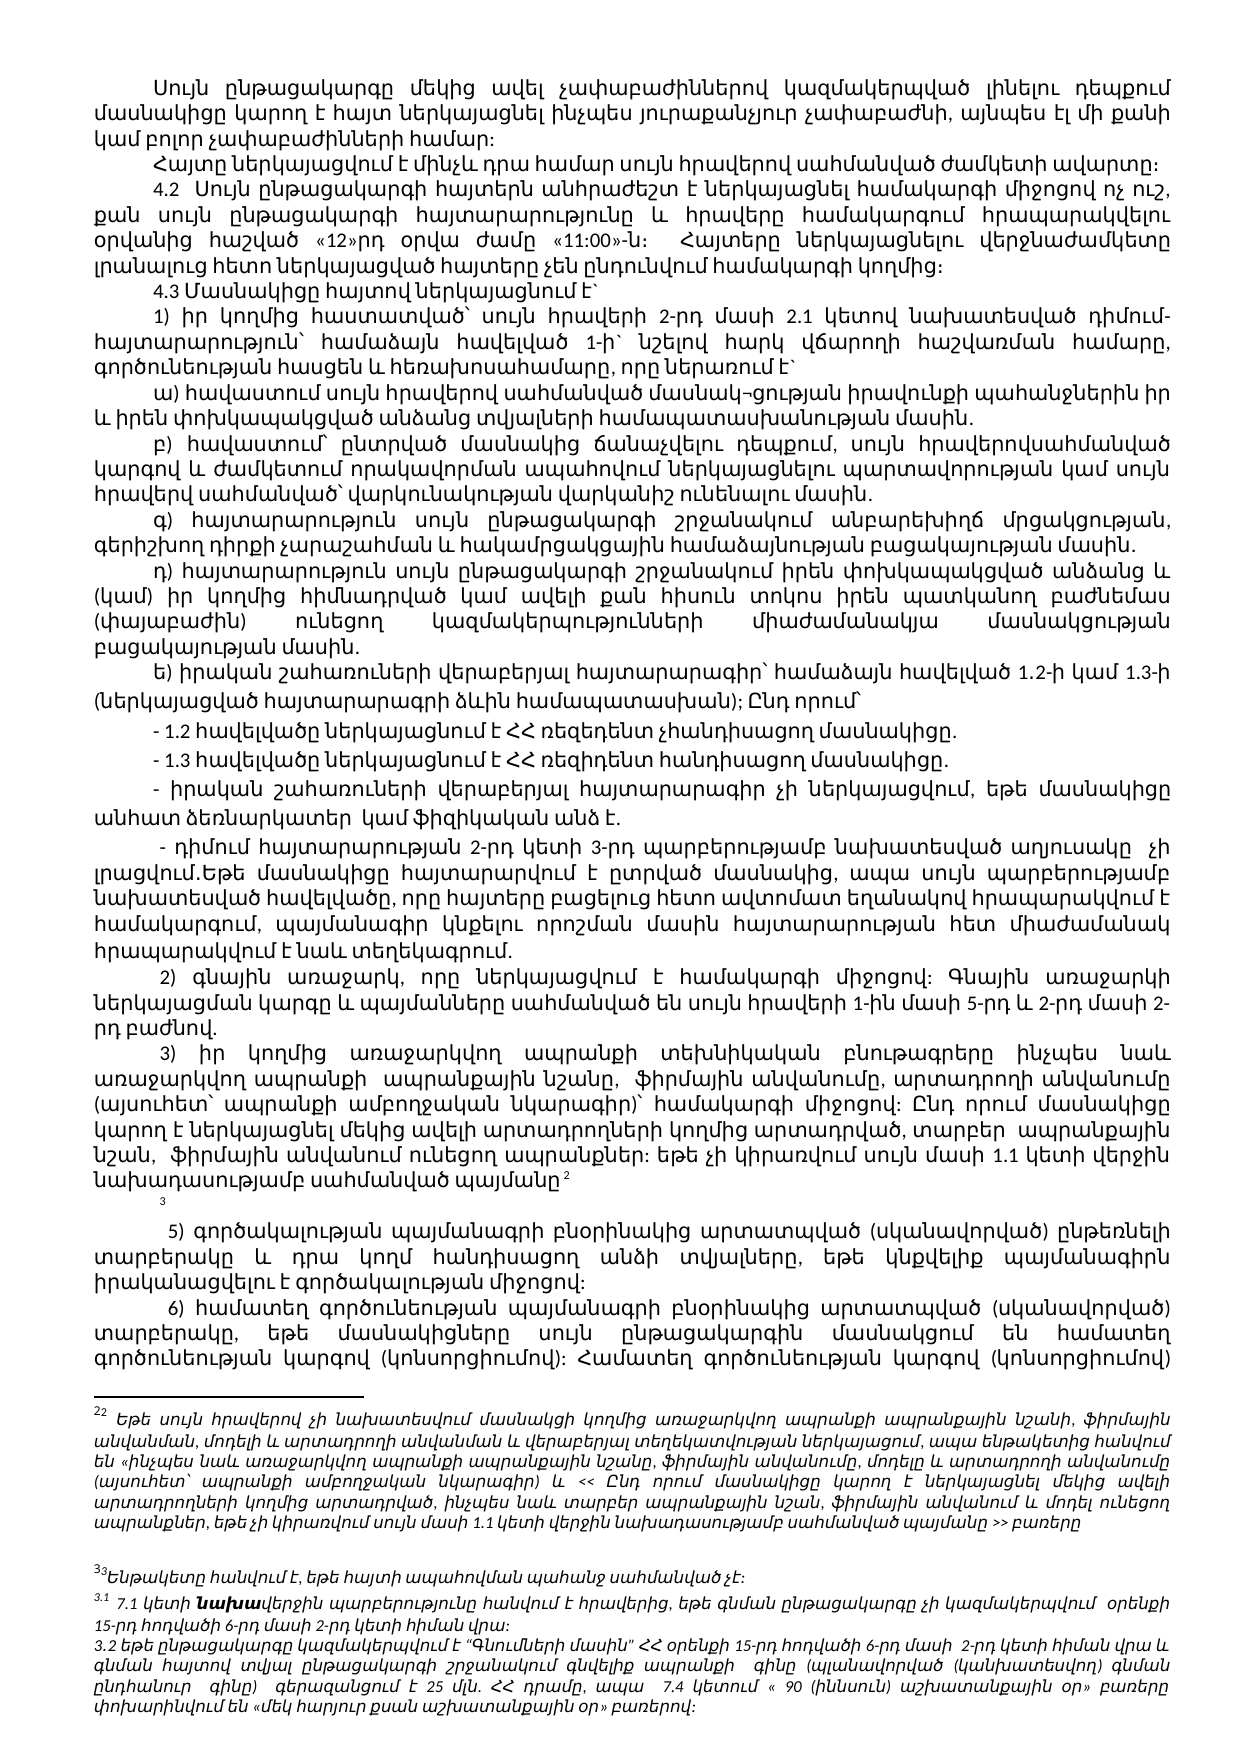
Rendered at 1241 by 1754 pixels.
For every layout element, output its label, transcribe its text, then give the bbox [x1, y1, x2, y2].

text Հայտը ներկայացվում է մինչև դրա համար սույն հրավերով սահմանված ժամկետի ավարտը։ [94, 151, 1171, 177]
text - իրական շահառուների վերաբերյալ հայտարարագիր չի ներկայացվում, եթե մասնակիցը անհատ ձեռնարկատեր կամ ֆիզիկական անձ է. [94, 776, 1171, 831]
text 2) գնային առաջարկ, որը ներկայացվում է համակարգի միջոցով: Գնային առաջարկի ներկայացման կարգը և պայմանները սահմանված են սույն հրավերի 1-ին մասի 5-րդ և 2-րդ մասի 2-րդ բաժնով. [94, 964, 1171, 1041]
text բ) հավաստում՝ ընտրված մասնակից ճանաչվելու դեպքում, սույն հրավերովսահմանված կարգով և ժամկետում որակավորման ապահովում ներկայացնելու պարտավորության կամ սույն հրավերվ սահմանված՝ վարկունակության վարկանիշ ունենալու մասին. [94, 431, 1171, 507]
text 3 [94, 1193, 1171, 1218]
text Սույն ընթացակարգը մեկից ավել չափաբաժիններով կազմակերպված լինելու դեպքում մասնակիցը կարող է հայտ ներկայացնել ինչպես յուրաքանչյուր չափաբաժնի, այնպես էլ մի քանի կամ բոլոր չափաբաժինների համար: [94, 75, 1171, 151]
text 1) իր կողմից հաստատված՝ սույն հրավերի 2-րդ մասի 2.1 կետով նախատեսված դիմում-հայտարարություն՝ համաձայն հավելված 1-ի` նշելով հարկ վճարողի հաշվառման համարը, գործունեության հասցեն և հեռախոսահամարը, որը ներառում է` [94, 304, 1171, 380]
text ե) իրական շահառուների վերաբերյալ հայտարարագիր՝ համաձայն հավելված 1․2-ի կամ 1.3-ի (ներկայացված հայտարարագրի ձևին համապատասխան); Ընդ որում՝ [94, 659, 1171, 714]
text 4.2 Սույն ընթացակարգի հայտերն անհրաժեշտ է ներկայացնել համակարգի միջոցով ոչ ուշ, քան սույն ընթացակարգի հայտարարությունը և հրավերը համակարգում հրապարակվելու օրվանից հաշված «12»րդ օրվա ժամը «11:00»-ն։ Հայտերը ներկայացնելու վերջնաժամկետը լրանալուց հետո ներկայացված հայտերը չեն ընդունվում համակարգի կողմից։ [94, 177, 1171, 278]
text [94, 1295, 1171, 1371]
text - 1.2 հավելվածը ներկայացնում է ՀՀ ռեզեդենտ չհանդիսացող մասնակիցը. [94, 718, 1171, 743]
text 3) իր կողմից առաջարկվող ապրանքի տեխնիկական բնութագրերը ինչպես նաև առաջարկվող ապրանքի ապրանքային նշանը, ֆիրմային անվանումը, արտադրողի անվանումը (այսուհետ՝ ապրանքի ամբողջական նկարագիր)՝ համակարգի միջոցով: Ընդ որում մասնակիցը կարող է ներկայացնել մեկից ավելի արտադրողների կողմից արտադրված, տարբեր ապրանքային նշան, ֆիրմային անվանում ունեցող ապրանքներ: եթե չի կիրառվում սույն մասի 1.1 կետի վերջին նախադասությամբ սահմանված պայմանը 2 [94, 1041, 1171, 1193]
text դ) հայտարարություն սույն ընթացակարգի շրջանակում իրեն փոխկապակցված անձանց և (կամ) իր կողմից հիմնադրված կամ ավելի քան հիսուն տոկոս իրեն պատկանող բաժնեմաս (փայաբաժին) ունեցող կազմակերպությունների միաժամանակյա մասնակցության բացակայության մասին. [94, 558, 1171, 659]
text ա) հավաստում սույն հրավերով սահմանված մասնակ¬ցության իրավունքի պահանջներին իր և իրեն փոխկապակցված անձանց տվյալների համապատասխանության մասին. [94, 380, 1171, 431]
text - դիմում հայտարարության 2-րդ կետի 3-րդ պարբերությամբ նախատեսված աղյուսակը չի լրացվում․Եթե մասնակիցը հայտարարվում է ըտրված մասնակից, ապա սույն պարբերությամբ նախատեսված հավելվածը, որը հայտերը բացելուց հետո ավտոմատ եղանակով հրապարակվում է համակարգում, պայմանագիր կնքելու որոշման մասին հայտարարության հետ միաժամանակ հրապարակվում է նաև տեղեկագրում. [94, 834, 1171, 964]
text - 1.3 հավելվածը ներկայացնում է ՀՀ ռեզիդենտ հանդիսացող մասնակիցը. [94, 747, 1171, 772]
text 4.3 Մասնակիցը հայտով ներկայացնում է` [94, 278, 1171, 304]
text գ) հայտարարություն սույն ընթացակարգի շրջանակում անբարեխիղճ մրցակցության, գերիշխող դիրքի չարաշահման և հակամրցակցային համաձայնության բացակայության մասին. [94, 507, 1171, 558]
text 5) գործակալության պայմանագրի բնօրինակից արտատպված (սկանավորված) ընթեռնելի տարբերակը և դրա կողմ հանդիսացող անձի տվյալները, եթե կնքվելիք պայմանագիրն իրականացվելու է գործակալության միջոցով: [94, 1218, 1171, 1295]
